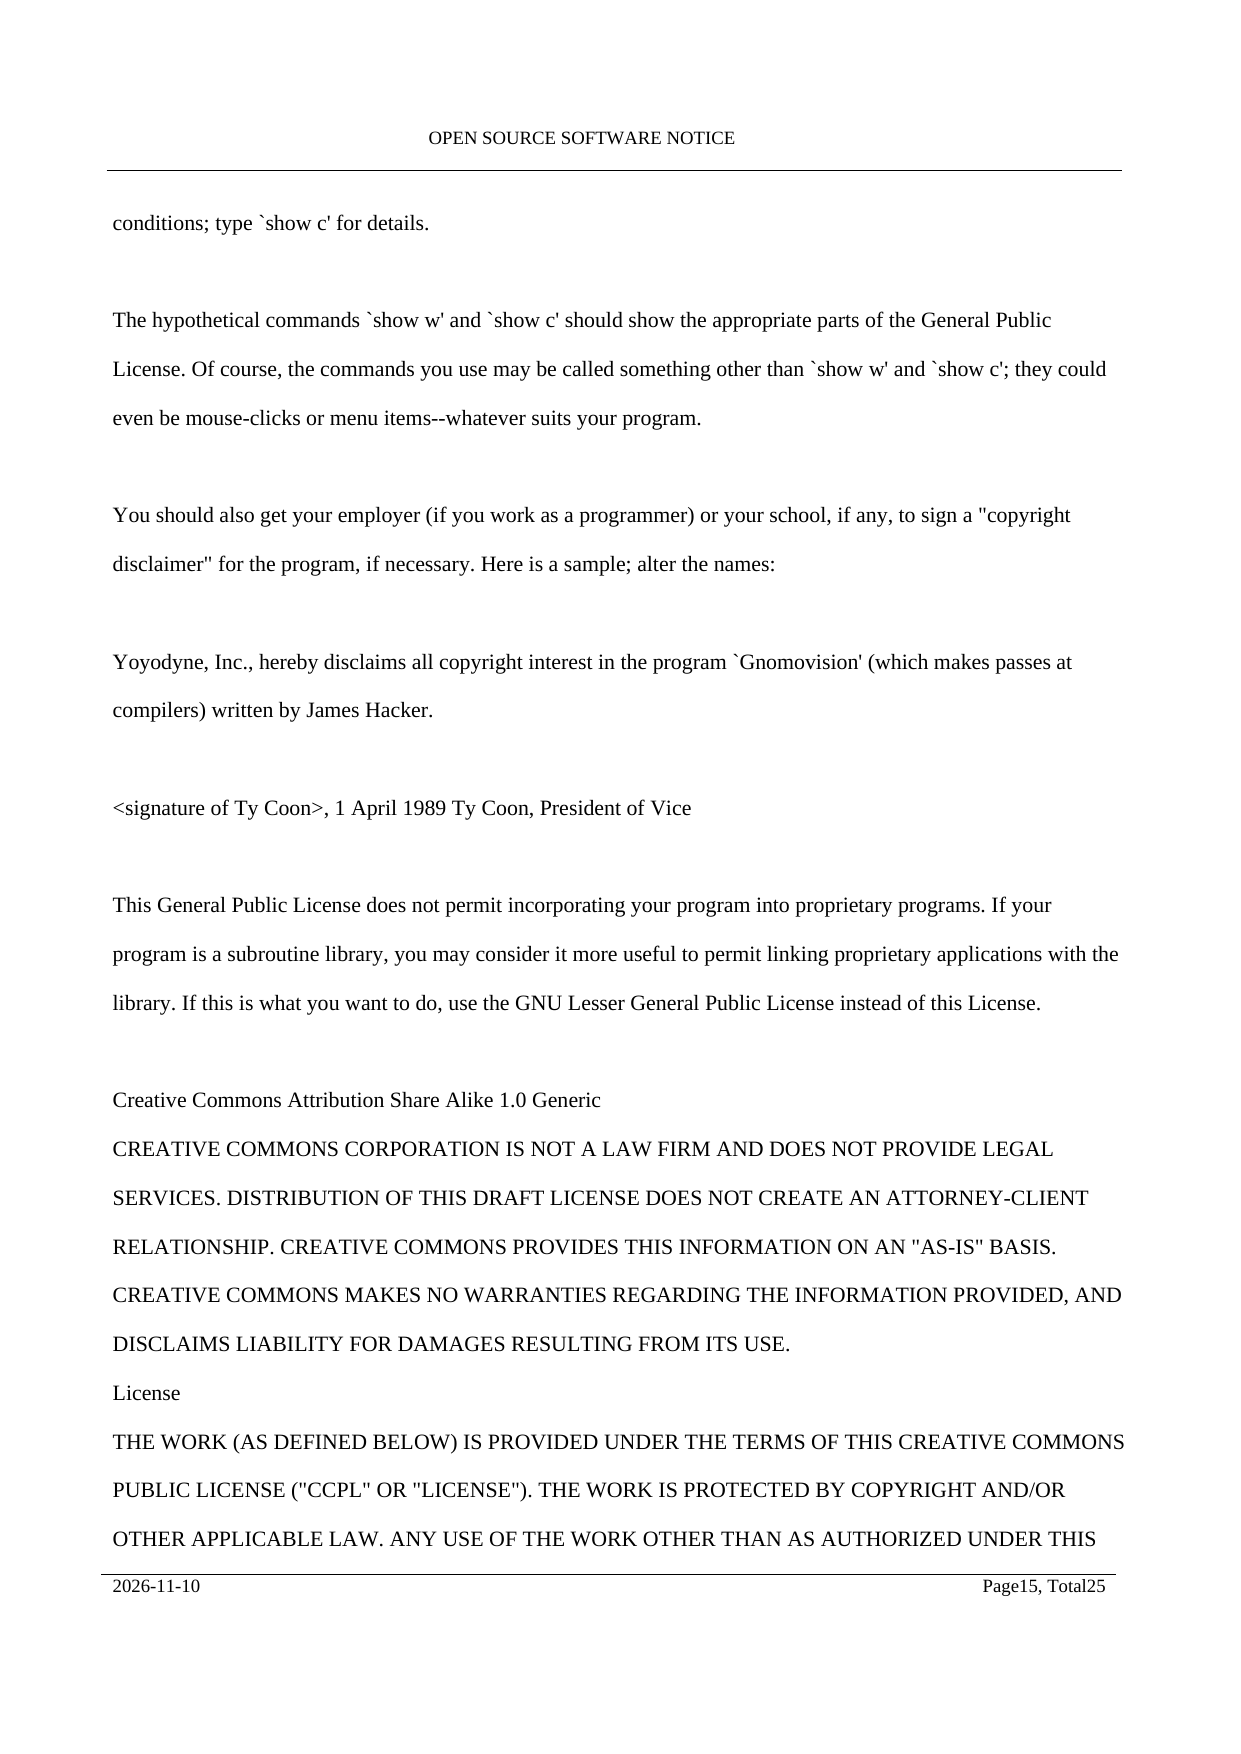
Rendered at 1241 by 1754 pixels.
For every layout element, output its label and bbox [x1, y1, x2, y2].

text [112, 206, 1128, 1555]
